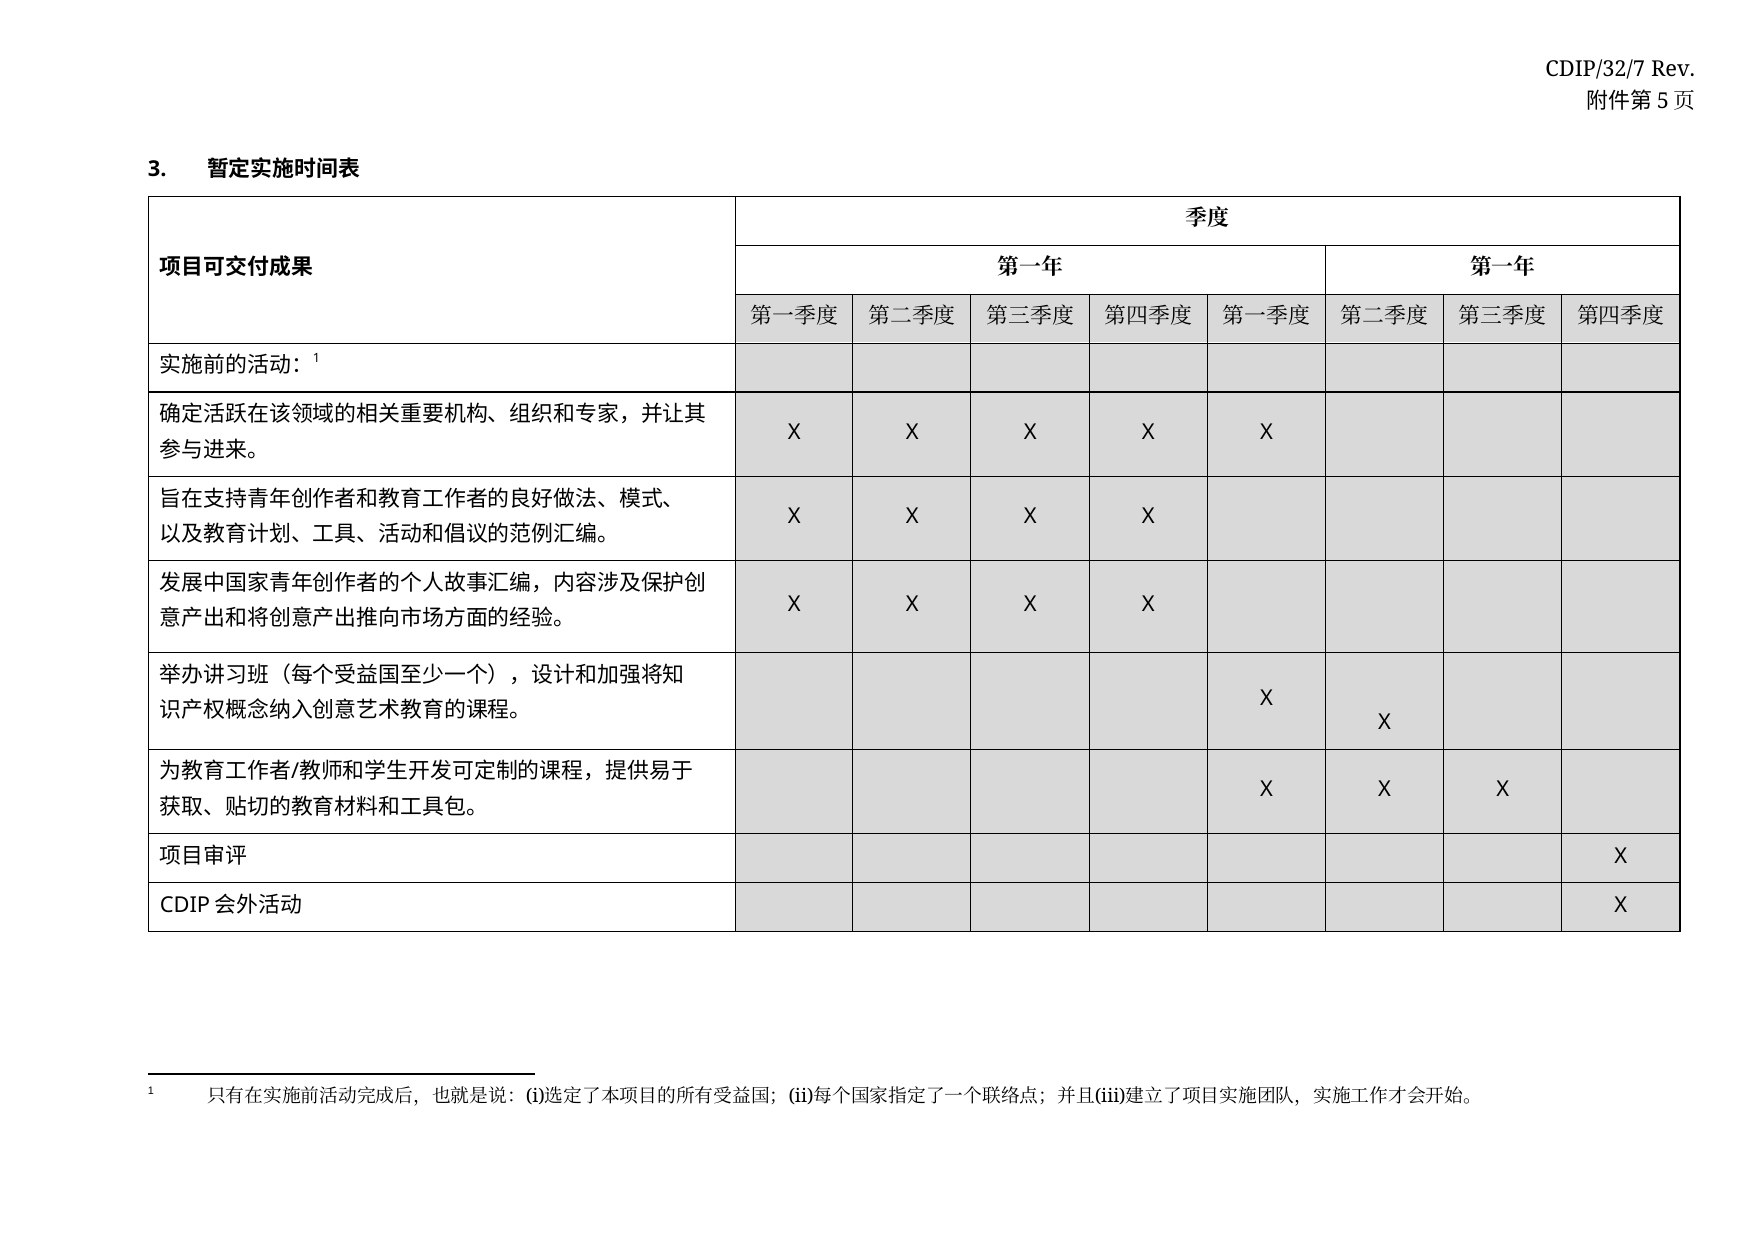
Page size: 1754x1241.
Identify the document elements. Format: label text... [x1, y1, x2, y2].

table_cell [1090, 883, 1207, 931]
table_cell [853, 883, 970, 931]
table_cell [1562, 344, 1679, 391]
table_cell X [1208, 393, 1325, 476]
table_cell [971, 883, 1089, 931]
table_cell [1090, 750, 1207, 833]
table_cell X [736, 393, 852, 476]
table_cell [1444, 561, 1561, 652]
table_cell [1562, 393, 1679, 476]
table_cell X [1562, 834, 1679, 882]
table_cell X [853, 561, 970, 652]
table_cell 第三季度 [971, 295, 1089, 342]
table_cell X [736, 477, 852, 560]
table_cell [1090, 834, 1207, 882]
table_cell 第一季度 [1208, 295, 1325, 342]
list 暂定实施时间表 [148, 148, 1695, 183]
table_cell X [736, 561, 852, 652]
table_cell [1208, 344, 1325, 391]
table_cell X [1326, 653, 1443, 749]
table_cell [1444, 393, 1561, 476]
table_cell [1562, 477, 1679, 560]
table_cell [1326, 561, 1443, 652]
table_cell [1208, 883, 1325, 931]
table_cell [1444, 344, 1561, 391]
table_cell CDIP会外活动 [149, 883, 735, 931]
table_cell [736, 750, 852, 833]
table_cell 第二季度 [1326, 295, 1443, 342]
table_cell X [971, 477, 1089, 560]
table_cell 为教育工作者/教师和学生开发可定制的课程，提供易于获取、贴切的教育材料和工具包。 [149, 750, 735, 833]
table_cell [1326, 834, 1443, 882]
table_cell [853, 653, 970, 749]
table_cell [1562, 561, 1679, 652]
table_cell [1562, 653, 1679, 749]
table_cell [971, 834, 1089, 882]
table_cell [1326, 344, 1443, 391]
table_cell 旨在支持青年创作者和教育工作者的良好做法、模式、以及教育计划、工具、活动和倡议的范例汇编。 [149, 477, 735, 560]
table_cell X [853, 393, 970, 476]
table_cell [1326, 477, 1443, 560]
table_cell [1562, 750, 1679, 833]
table_header 项目可交付成果 [149, 197, 735, 342]
table_cell [1208, 477, 1325, 560]
table_cell 第四季度 [1090, 295, 1207, 342]
table_cell X [971, 561, 1089, 652]
table_cell [736, 653, 852, 749]
table_cell [853, 750, 970, 833]
table_cell 确定活跃在该领域的相关重要机构、组织和专家，并让其参与进来。 [149, 393, 735, 476]
table_cell [971, 344, 1089, 391]
table_cell [1444, 883, 1561, 931]
table_cell 举办讲习班（每个受益国至少一个），设计和加强将知识产权概念纳入创意艺术教育的课程。 [149, 653, 735, 749]
table_cell [736, 883, 852, 931]
table_cell [971, 750, 1089, 833]
table_cell X [1208, 750, 1325, 833]
table_cell 第三季度 [1444, 295, 1561, 342]
table_cell 实施前的活动： [149, 344, 735, 391]
table_cell [1326, 393, 1443, 476]
table_cell [1208, 834, 1325, 882]
table_cell 第一年 [1326, 246, 1679, 293]
table_cell [853, 834, 970, 882]
table_cell X [1090, 561, 1207, 652]
table_cell X [1090, 477, 1207, 560]
table_cell [736, 834, 852, 882]
table_cell [853, 344, 970, 391]
table_cell X [1562, 883, 1679, 931]
table_cell [1208, 561, 1325, 652]
table_cell [1444, 834, 1561, 882]
table_cell X [853, 477, 970, 560]
table_cell 第一季度 [736, 295, 852, 342]
table_header 季度 [736, 197, 1679, 244]
table_cell 第二季度 [853, 295, 970, 342]
table_cell [1444, 477, 1561, 560]
table_cell X [1208, 653, 1325, 749]
table_cell 项目审评 [149, 834, 735, 882]
table_cell 第四季度 [1562, 295, 1679, 342]
table_cell 发展中国家青年创作者的个人故事汇编，内容涉及保护创意产出和将创意产出推向市场方面的经验。 [149, 561, 735, 652]
table_cell [1444, 653, 1561, 749]
table_cell [736, 344, 852, 391]
table_cell X [971, 393, 1089, 476]
table_cell X [1326, 750, 1443, 833]
table_cell X [1090, 393, 1207, 476]
table_cell [971, 653, 1089, 749]
table_cell [1326, 883, 1443, 931]
table_cell [1090, 344, 1207, 391]
table_cell [1090, 653, 1207, 749]
table_cell X [1444, 750, 1561, 833]
table_cell 第一年 [736, 246, 1325, 293]
